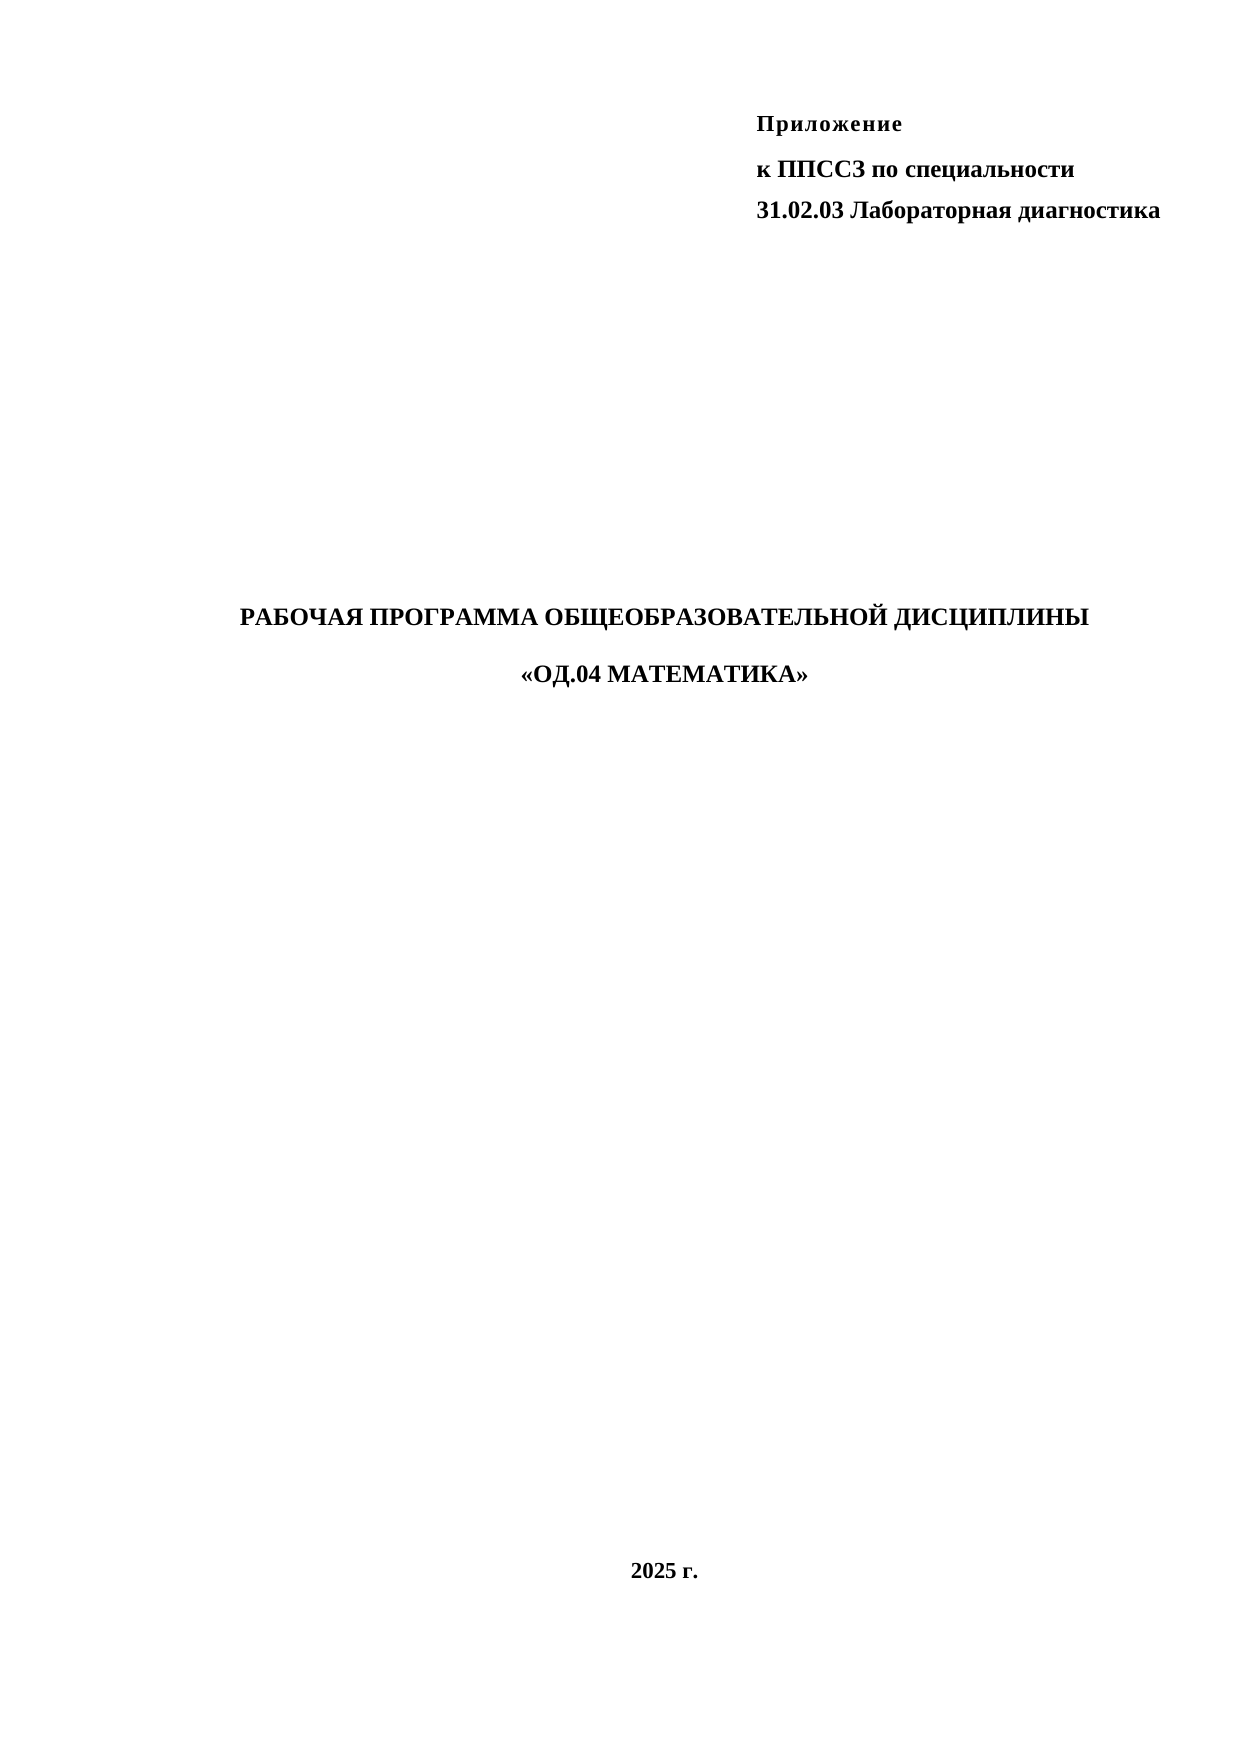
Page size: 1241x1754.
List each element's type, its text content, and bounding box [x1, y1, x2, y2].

text 2025 г. [177, 1558, 1152, 1584]
table_cell 31.02.03 Лабораторная диагностика [745, 196, 1173, 237]
table_header Приложение [745, 110, 1173, 154]
table_cell к ППССЗ по специальности [745, 154, 1173, 196]
text «ОД.04 МАТЕМАТИКА» [177, 659, 1152, 688]
text РАБОЧАЯ ПРОГРАММА ОБЩЕОБРАЗОВАТЕЛЬНОЙ ДИСЦИПЛИНЫ [177, 602, 1152, 630]
